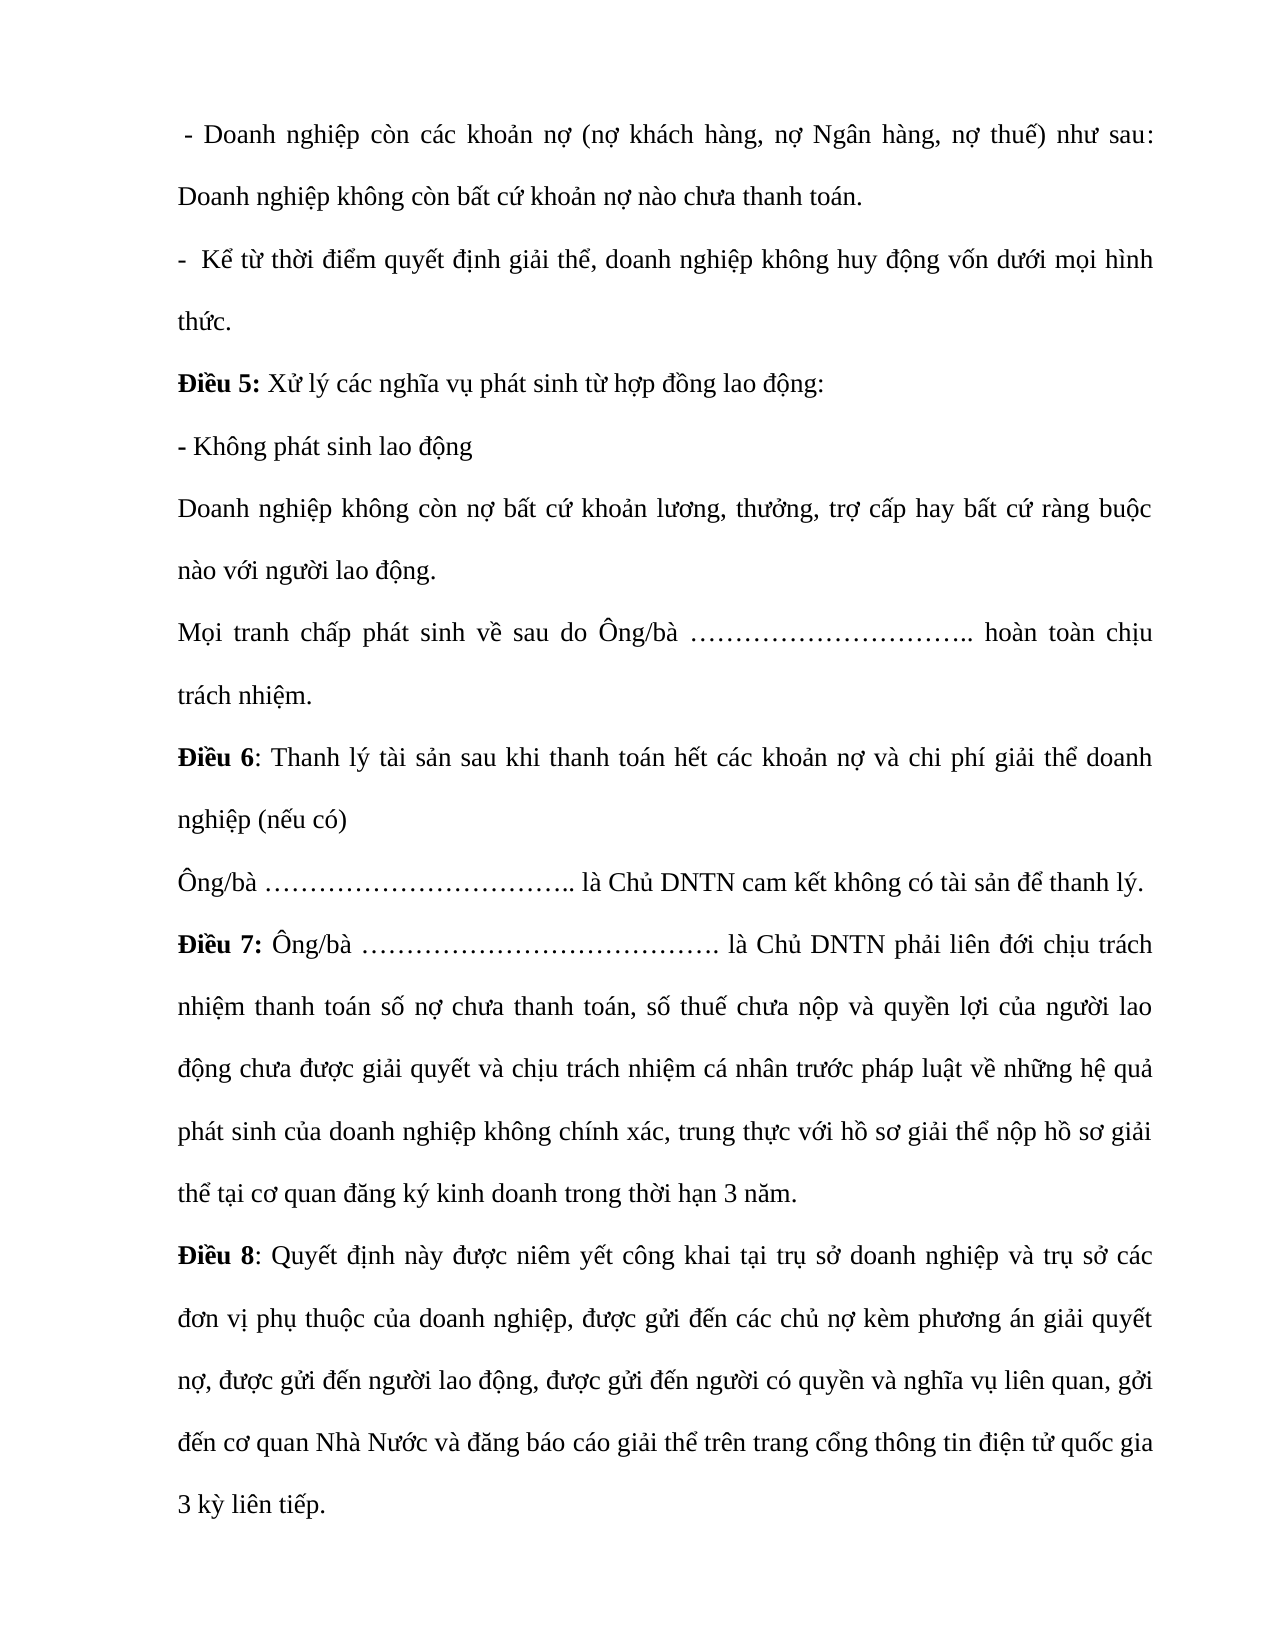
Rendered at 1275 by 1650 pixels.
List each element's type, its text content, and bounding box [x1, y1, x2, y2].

text Điều 7: Ông/bà …………………………………. là Chủ DNTN phải liên đới chịu trách nhiệm thanh toán số nợ chưa thanh toán, số thuế chưa nộp và quyền lợi của người lao động chưa được giải quyết và chịu trách nhiệm cá nhân trước pháp luật về những hệ quả phát sinh của doanh nghiệp không chính xác, trung thực với hồ sơ giải thể nộp hồ sơ giải thể tại cơ quan đăng ký kinh doanh trong thời hạn 3 năm. [177, 928, 1154, 1208]
text Điều 5: Xử lý các nghĩa vụ phát sinh từ hợp đồng lao động: [177, 367, 1154, 398]
text Mọi tranh chấp phát sinh về sau do Ông/bà ………………………….. hoàn toàn chịu trách nhiệm. [177, 616, 1154, 710]
text Doanh nghiệp không còn nợ bất cứ khoản lương, thưởng, trợ cấp hay bất cứ ràng buộc nào với người lao động. [177, 492, 1154, 585]
text - Doanh nghiệp còn các khoản nợ (nợ khách hàng, nợ Ngân hàng, nợ thuế) như sau: Doanh nghiệp không còn bất cứ khoản nợ nào chưa thanh toán. [177, 118, 1154, 212]
text Ông/bà …………………………….. là Chủ DNTN cam kết không có tài sản để thanh lý. [177, 866, 1154, 897]
text Điều 8: Quyết định này được niêm yết công khai tại trụ sở doanh nghiệp và trụ sở các đơn vị phụ thuộc của doanh nghiệp, được gửi đến các chủ nợ kèm phương án giải quyết nợ, được gửi đến người lao động, được gửi đến người có quyền và nghĩa vụ liên quan, gởi đến cơ quan Nhà Nước và đăng báo cáo giải thể trên trang cổng thông tin điện tử quốc gia 3 kỳ liên tiếp. [177, 1239, 1154, 1520]
text - Kể từ thời điểm quyết định giải thể, doanh nghiệp không huy động vốn dưới mọi hình thức. [177, 243, 1154, 336]
text - Không phát sinh lao động [177, 429, 1154, 461]
text Điều 6: Thanh lý tài sản sau khi thanh toán hết các khoản nợ và chi phí giải thể doanh nghiệp (nếu có) [177, 741, 1154, 834]
